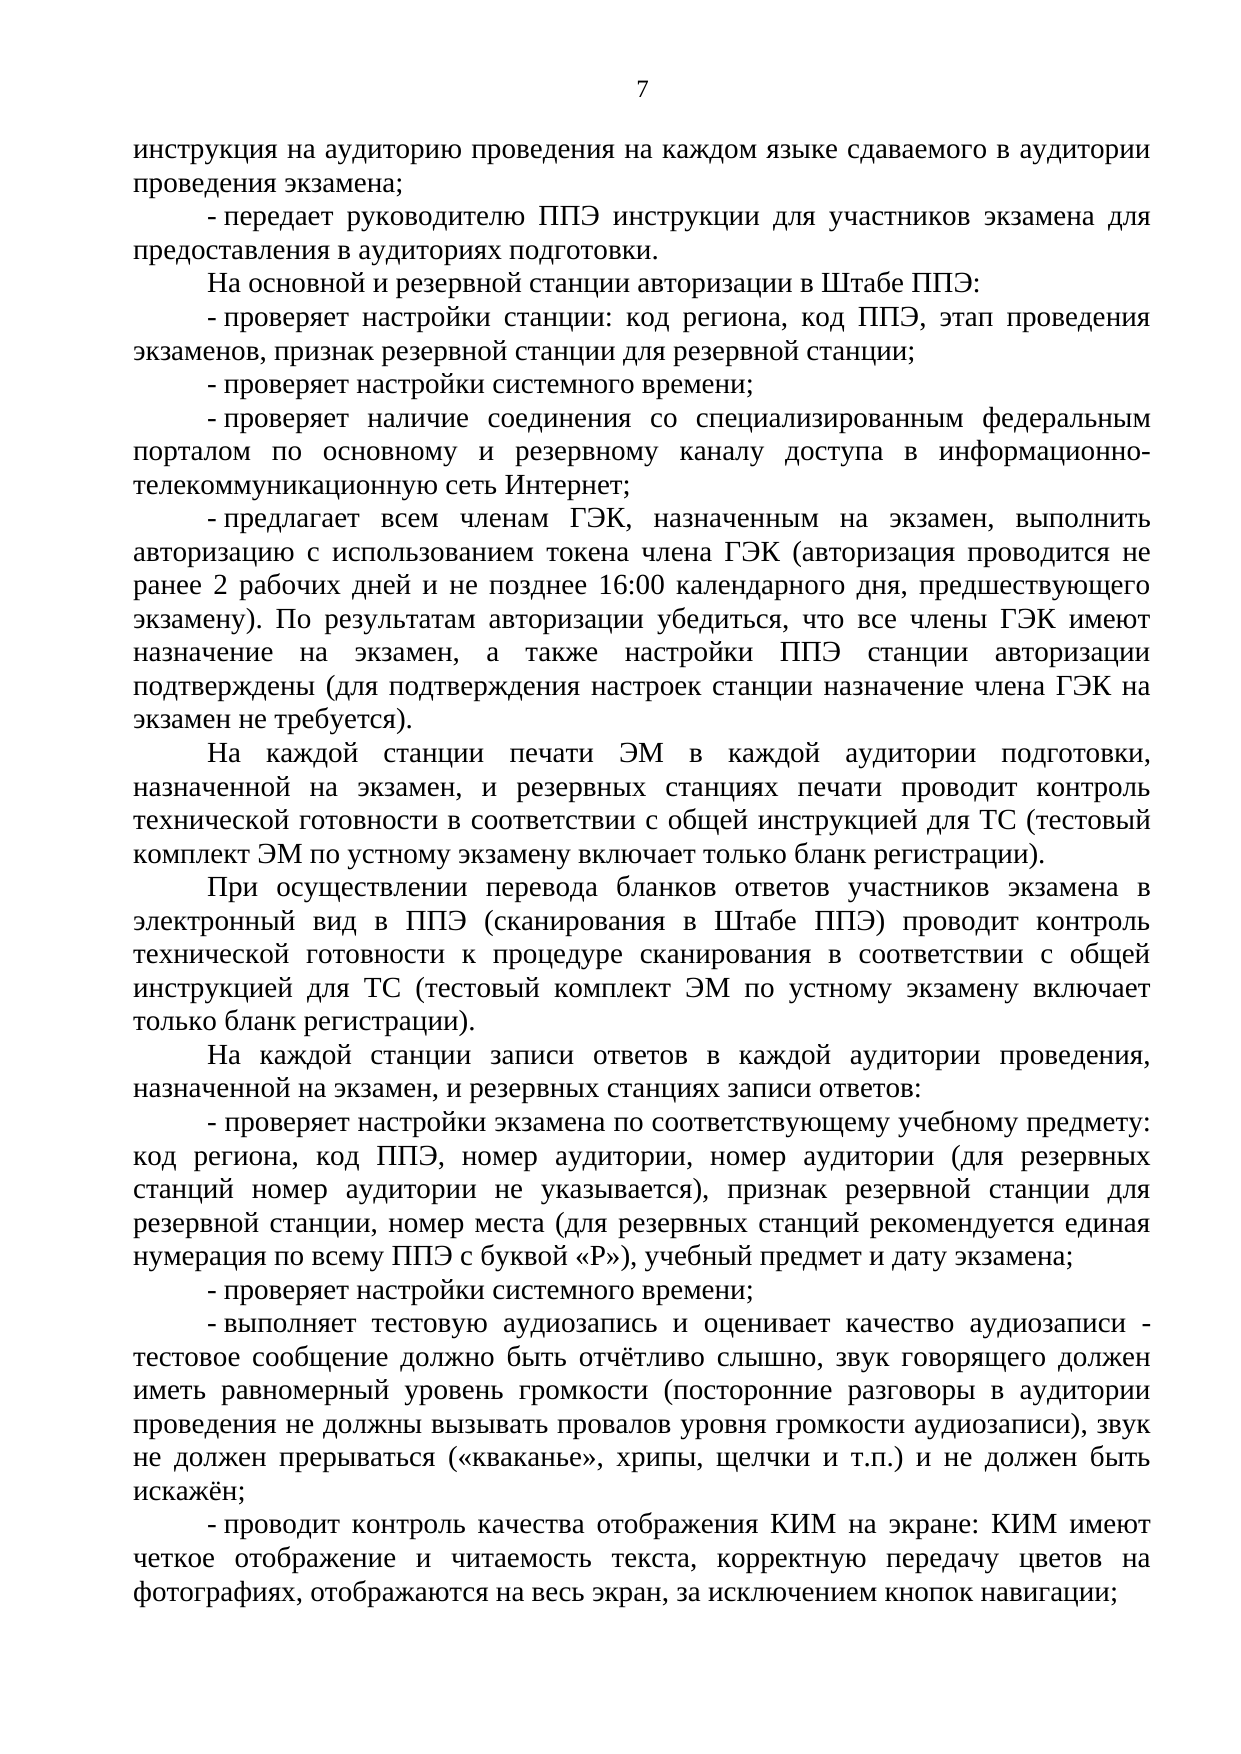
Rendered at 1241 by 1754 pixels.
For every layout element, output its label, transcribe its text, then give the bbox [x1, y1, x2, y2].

text На каждой станции печати ЭМ в каждой аудитории подготовки, назначенной на экзамен, и резервных станциях печати проводит контроль технической готовности в соответствии с общей инструкцией для ТС (тестовый комплект ЭМ по устному экзамену включает только бланк регистрации). [133, 735, 1152, 869]
text - выполняет тестовую аудиозапись и оценивает качество аудиозаписи -тестовое сообщение должно быть отчётливо слышно, звук говорящего должен иметь равномерный уровень громкости (посторонние разговоры в аудитории проведения не должны вызывать провалов уровня громкости аудиозаписи), звук не должен прерываться («кваканье», хрипы, щелчки и т.п.) и не должен быть искажён; [133, 1305, 1152, 1507]
text - предлагает всем членам ГЭК, назначенным на экзамен, выполнить авторизацию с использованием токена члена ГЭК (авторизация проводится не ранее 2 рабочих дней и не позднее 16:00 календарного дня, предшествующего экзамену). По результатам авторизации убедиться, что все члены ГЭК имеют назначение на экзамен, а также настройки ППЭ станции авторизации подтверждены (для подтверждения настроек станции назначение члена ГЭК на экзамен не требуется). [133, 500, 1152, 735]
text - проверяет наличие соединения со специализированным федеральным порталом по основному и резервному каналу доступа в информационно-телекоммуникационную сеть Интернет; [133, 400, 1152, 500]
text На каждой станции записи ответов в каждой аудитории проведения, назначенной на экзамен, и резервных станциях записи ответов: [133, 1037, 1152, 1104]
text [133, 131, 1152, 198]
text На основной и резервной станции авторизации в Штабе ППЭ: [133, 266, 1152, 299]
text - проверяет настройки системного времени; [133, 366, 1152, 400]
text - проверяет настройки системного времени; [133, 1272, 1152, 1305]
text - проводит контроль качества отображения КИМ на экране: КИМ имеют четкое отображение и читаемость текста, корректную передачу цветов на фотографиях, отображаются на весь экран, за исключением кнопок навигации; [133, 1507, 1152, 1607]
text - передает руководителю ППЭ инструкции для участников экзамена для предоставления в аудиториях подготовки. [133, 198, 1152, 266]
text - проверяет настройки станции: код региона, код ППЭ, этап проведения экзаменов, признак резервной станции для резервной станции; [133, 299, 1152, 366]
text - проверяет настройки экзамена по соответствующему учебному предмету: код региона, код ППЭ, номер аудитории, номер аудитории (для резервных станций номер аудитории не указывается), признак резервной станции для резервной станции, номер места (для резервных станций рекомендуется единая нумерация по всему ППЭ с буквой «Р»), учебный предмет и дату экзамена; [133, 1104, 1152, 1272]
text При осуществлении перевода бланков ответов участников экзамена в электронный вид в ППЭ (сканирования в Штабе ППЭ) проводит контроль технической готовности к процедуре сканирования в соответствии с общей инструкцией для ТС (тестовый комплект ЭМ по устному экзамену включает только бланк регистрации). [133, 869, 1152, 1037]
